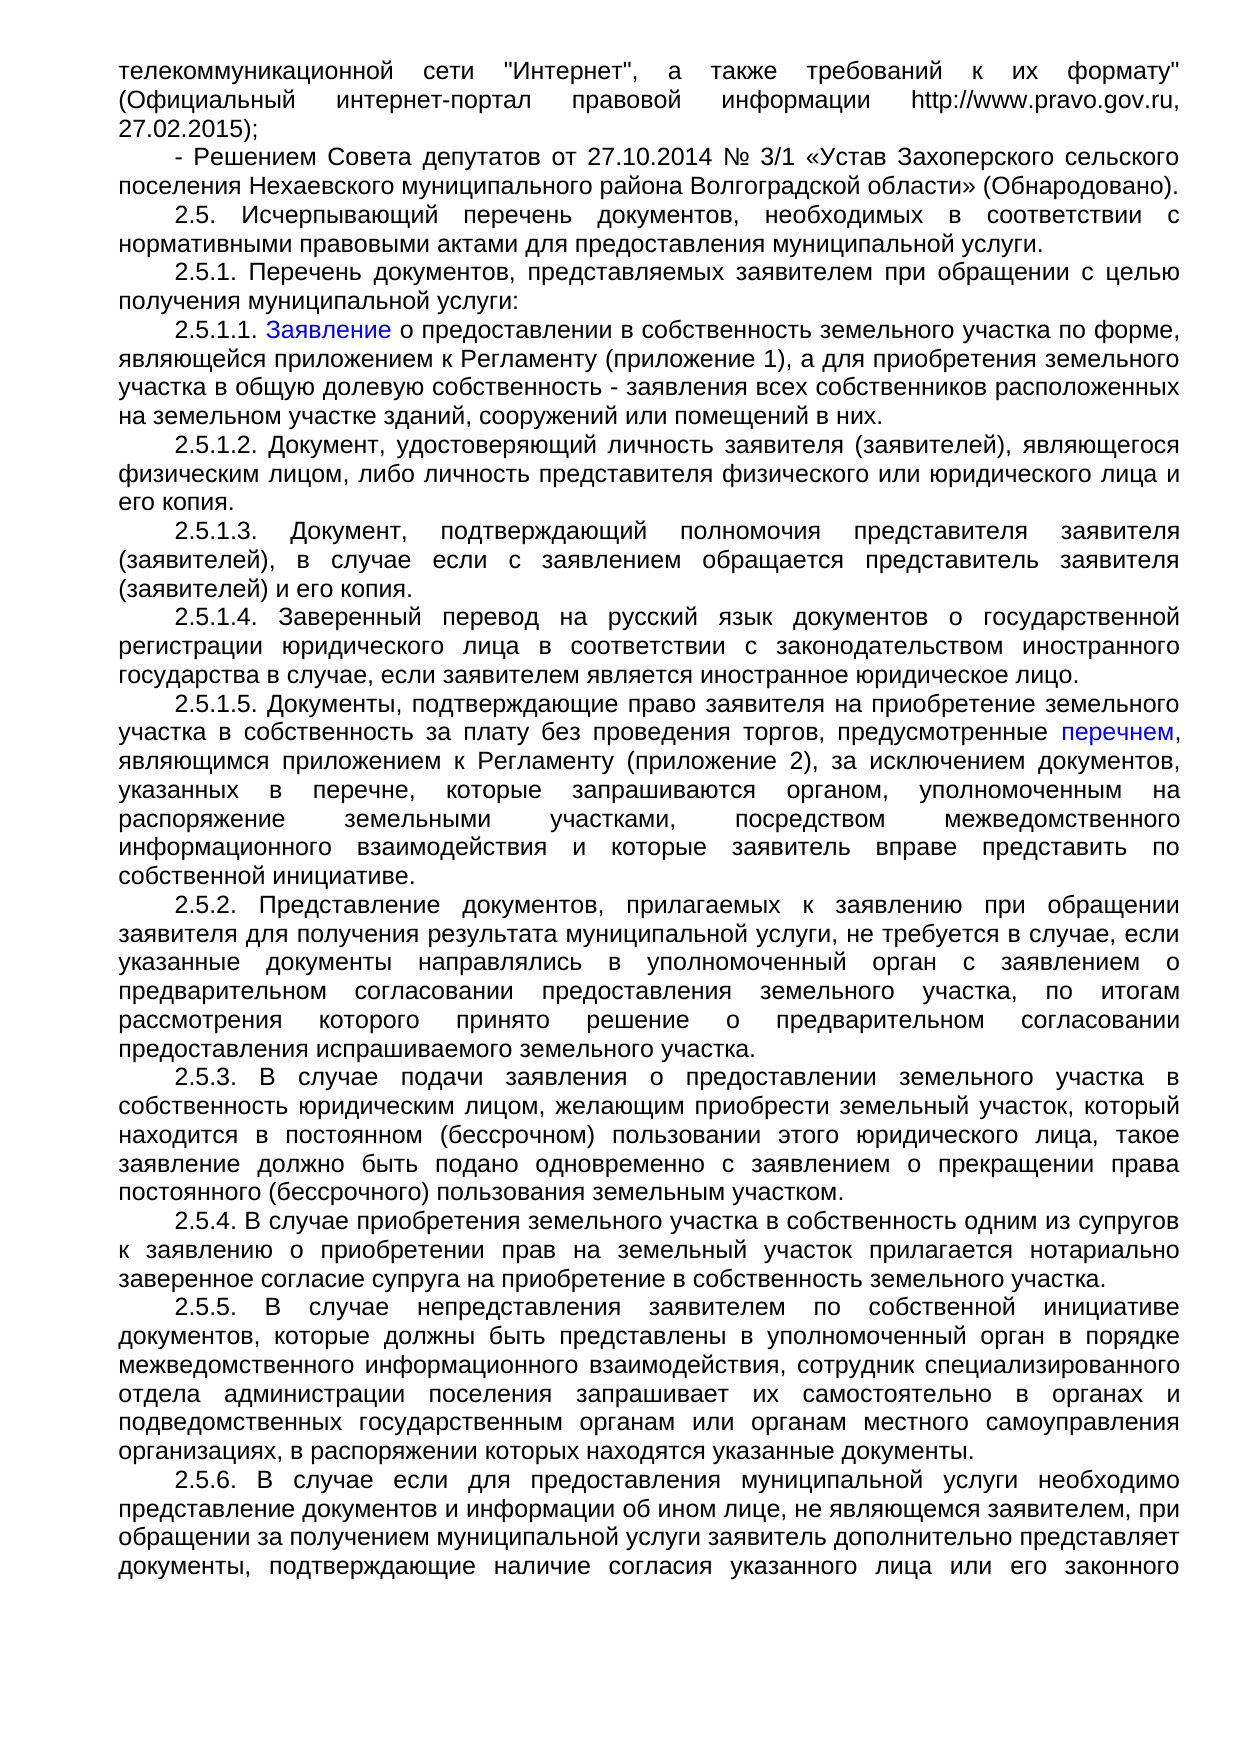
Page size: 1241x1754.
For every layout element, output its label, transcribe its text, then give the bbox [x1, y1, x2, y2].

text 2.5.5. В случае непредставления заявителем по собственной инициативе документов, которые должны быть представлены в уполномоченный орган в порядке межведомственного информационного взаимодействия, сотрудник специализированного отдела администрации поселения запрашивает их самостоятельно в органах и подведомственных государственным органам или органам местного самоуправления организациях, в распоряжении которых находятся указанные документы. [118, 1292, 1181, 1465]
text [118, 1465, 1181, 1580]
text 2.5.1.1. Заявление о предоставлении в собственность земельного участка по форме, являющейся приложением к Регламенту (приложение 1), а для приобретения земельного участка в общую долевую собственность - заявления всех собственников расположенных на земельном участке зданий, сооружений или помещений в них. [118, 315, 1181, 430]
text 2.5.1.5. Документы, подтверждающие право заявителя на приобретение земельного участка в собственность за плату без проведения торгов, предусмотренные перечнем, являющимся приложением к Регламенту (приложение 2), за исключением документов, указанных в перечне, которые запрашиваются органом, уполномоченным на распоряжение земельными участками, посредством межведомственного информационного взаимодействия и которые заявитель вправе представить по собственной инициативе. [118, 688, 1181, 890]
text - Решением Совета депутатов от 27.10.2014 № 3/1 «Устав Захоперского сельского поселения Нехаевского муниципального района Волгоградской области» (Обнародовано). [118, 142, 1181, 200]
text 2.5.1.4. Заверенный перевод на русский язык документов о государственной регистрации юридического лица в соответствии с законодательством иностранного государства в случае, если заявителем является иностранное юридическое лицо. [118, 602, 1181, 688]
text 2.5.1.3. Документ, подтверждающий полномочия представителя заявителя (заявителей), в случае если с заявлением обращается представитель заявителя (заявителей) и его копия. [118, 516, 1181, 602]
text 2.5.4. В случае приобретения земельного участка в собственность одним из супругов к заявлению о приобретении прав на земельный участок прилагается нотариально заверенное согласие супруга на приобретение в собственность земельного участка. [118, 1206, 1181, 1292]
text 2.5.2. Представление документов, прилагаемых к заявлению при обращении заявителя для получения результата муниципальной услуги, не требуется в случае, если указанные документы направлялись в уполномоченный орган с заявлением о предварительном согласовании предоставления земельного участка, по итогам рассмотрения которого принято решение о предварительном согласовании предоставления испрашиваемого земельного участка. [118, 890, 1181, 1062]
text 2.5. Исчерпывающий перечень документов, необходимых в соответствии с нормативными правовыми актами для предоставления муниципальной услуги. [118, 200, 1181, 257]
text 2.5.3. В случае подачи заявления о предоставлении земельного участка в собственность юридическим лицом, желающим приобрести земельный участок, который находится в постоянном (бессрочном) пользовании этого юридического лица, такое заявление должно быть подано одновременно с заявлением о прекращении права постоянного (бессрочного) пользования земельным участком. [118, 1062, 1181, 1206]
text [118, 56, 1181, 142]
text 2.5.1. Перечень документов, представляемых заявителем при обращении с целью получения муниципальной услуги: [118, 257, 1181, 315]
text 2.5.1.2. Документ, удостоверяющий личность заявителя (заявителей), являющегося физическим лицом, либо личность представителя физического или юридического лица и его копия. [118, 430, 1181, 516]
